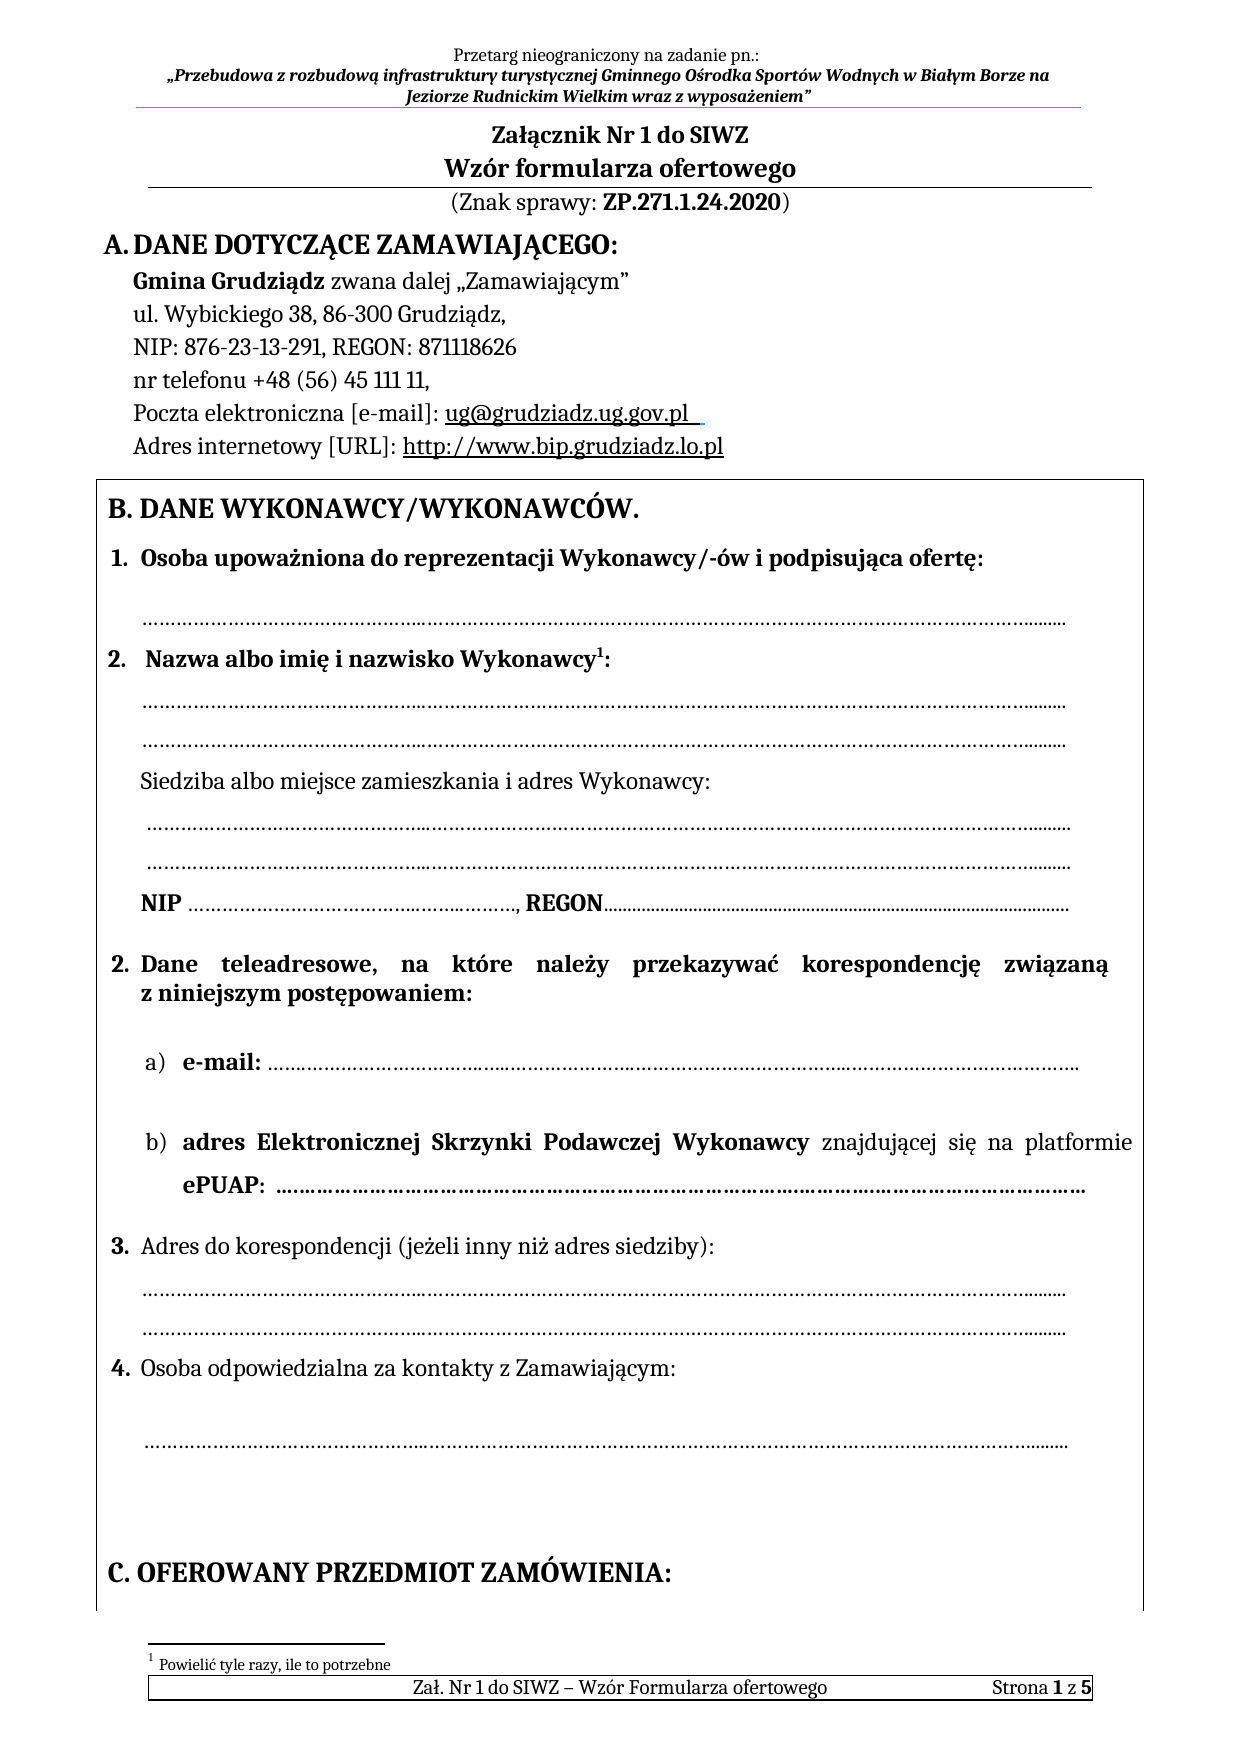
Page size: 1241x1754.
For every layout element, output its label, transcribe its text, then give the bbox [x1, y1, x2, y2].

table_header B. DANE WYKONAWCY/WYKONAWCÓW. Osoba upoważniona do reprezentacji Wykonawcy/-ów i podpisująca ofertę: …………………………………………..……………………………………………………………………………………………........ Nazwa albo imię i nazwisko Wykonawcy: …………………………………………..……………………………………………………………………………………………........ …………………………………………..……………………………………………………………………………………………........ Siedziba albo miejsce zamieszkania i adres Wykonawcy: …………………………………………..……………………………………………………………………………………………........ …………………………………………..……………………………………………………………………………………………........ NIP …………………………………..……..………, REGON................................................................................................... Dane teleadresowe, na które należy przekazywać korespondencję związaną z niniejszym postępowaniem: e-mail: …….………………………….…..………………….………………………………..…………………………………. adres Elektronicznej Skrzynki Podawczej Wykonawcy znajdującej się na platformie ePUAP: ….………………………………………………………………………….………….……………………………… Adres do korespondencji (jeżeli inny niż adres siedziby): …………………………………………..……………………………………………………………………………………………........ …………………………………………..……………………………………………………………………………………………........ Osoba odpowiedzialna za kontakty z Zamawiającym: …………………………………………..……………………………………………………………………………………………........ [97, 480, 1143, 1544]
text nr telefonu +48 (56) 45 111 11, [133, 366, 1092, 395]
text Adres internetowy [URL]: http://www.bip.grudziadz.lo.pl [133, 432, 1092, 461]
text Poczta elektroniczna [e-mail]: ug@grudziadz.ug.gov.pl [133, 399, 1092, 428]
text Wzór formularza ofertowego [148, 153, 1092, 187]
list NIP: 876-23-13-291, REGON: 871118626 [133, 333, 1092, 362]
text (Znak sprawy: ZP.271.1.24.2020) [148, 188, 1092, 217]
list Gmina Grudziądz zwana dalej „Zamawiającym” [133, 267, 1092, 296]
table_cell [97, 1544, 1143, 1611]
text Załącznik Nr 1 do SIWZ [148, 121, 1092, 149]
list ul. Wybickiego 38, 86-300 Grudziądz, [133, 300, 1092, 329]
list DANE DOTYCZĄCE ZAMAWIAJĄCEGO: [103, 228, 1092, 262]
